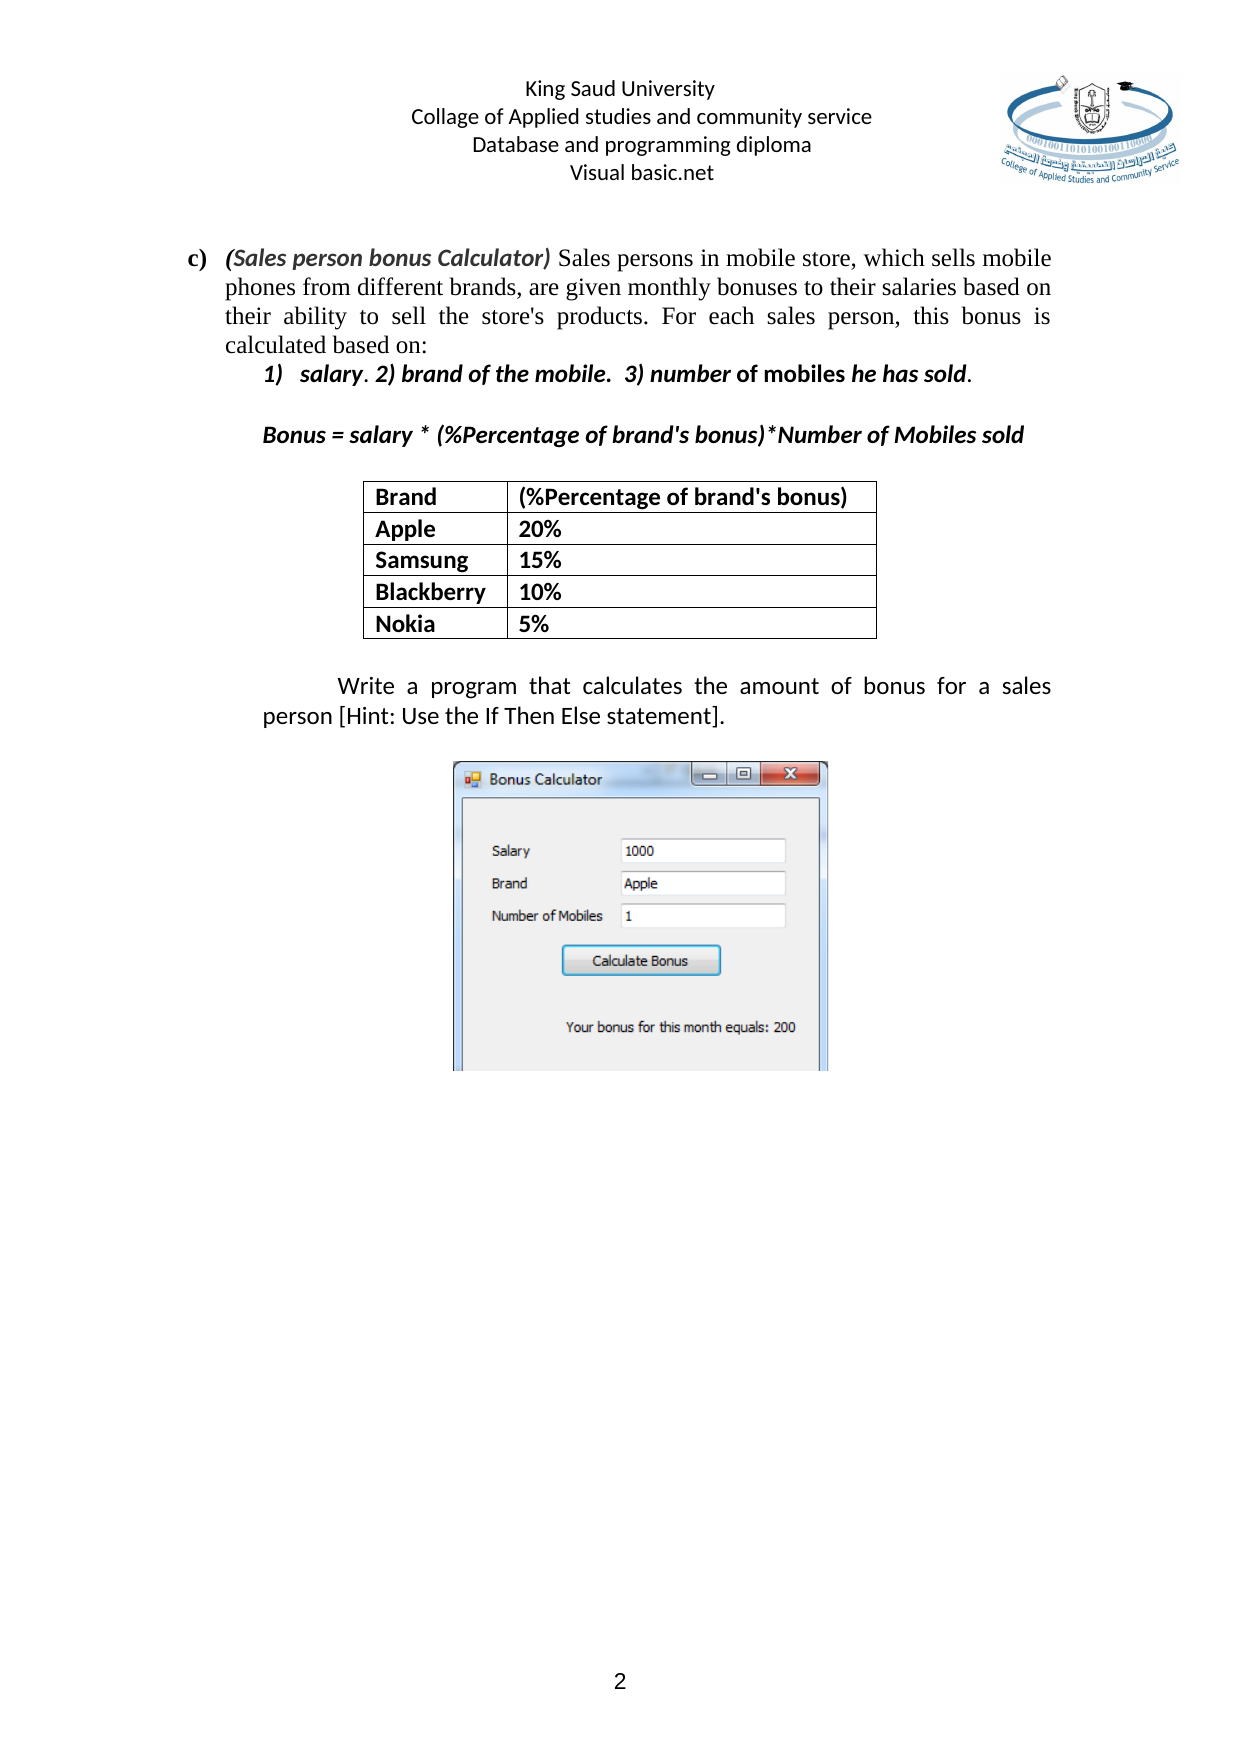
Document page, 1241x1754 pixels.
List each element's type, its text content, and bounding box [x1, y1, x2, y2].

list Bonus = salary * (%Percentage of brand's bonus)*Number of Mobiles sold [262, 419, 1053, 450]
picture [1000, 73, 1182, 185]
table_cell 5% [508, 608, 876, 638]
table_cell Nokia [364, 608, 507, 638]
table_header (%Percentage of brand's bonus) [508, 482, 876, 512]
list (Sales person bonus Calculator) Sales persons in mobile store, which sells mobile phones from different brands, are given monthly bonuses to their salaries based on their ability to sell the store's products. For each sales person, this bonus is calculated based on: [187, 242, 1053, 358]
table_cell Blackberry [364, 576, 507, 607]
list salary. 2) brand of the mobile. 3) number of mobiles he has sold. [262, 358, 1053, 389]
table_cell 15% [508, 545, 876, 575]
table_cell Apple [364, 513, 507, 544]
table_cell 10% [508, 576, 876, 607]
list Write a program that calculates the amount of bonus for a sales person [Hint: Use the If Then Else statement]. [262, 670, 1053, 731]
table_cell Samsung [364, 545, 507, 575]
picture [453, 761, 829, 1071]
table_header Brand [364, 482, 507, 512]
table_cell 20% [508, 513, 876, 544]
